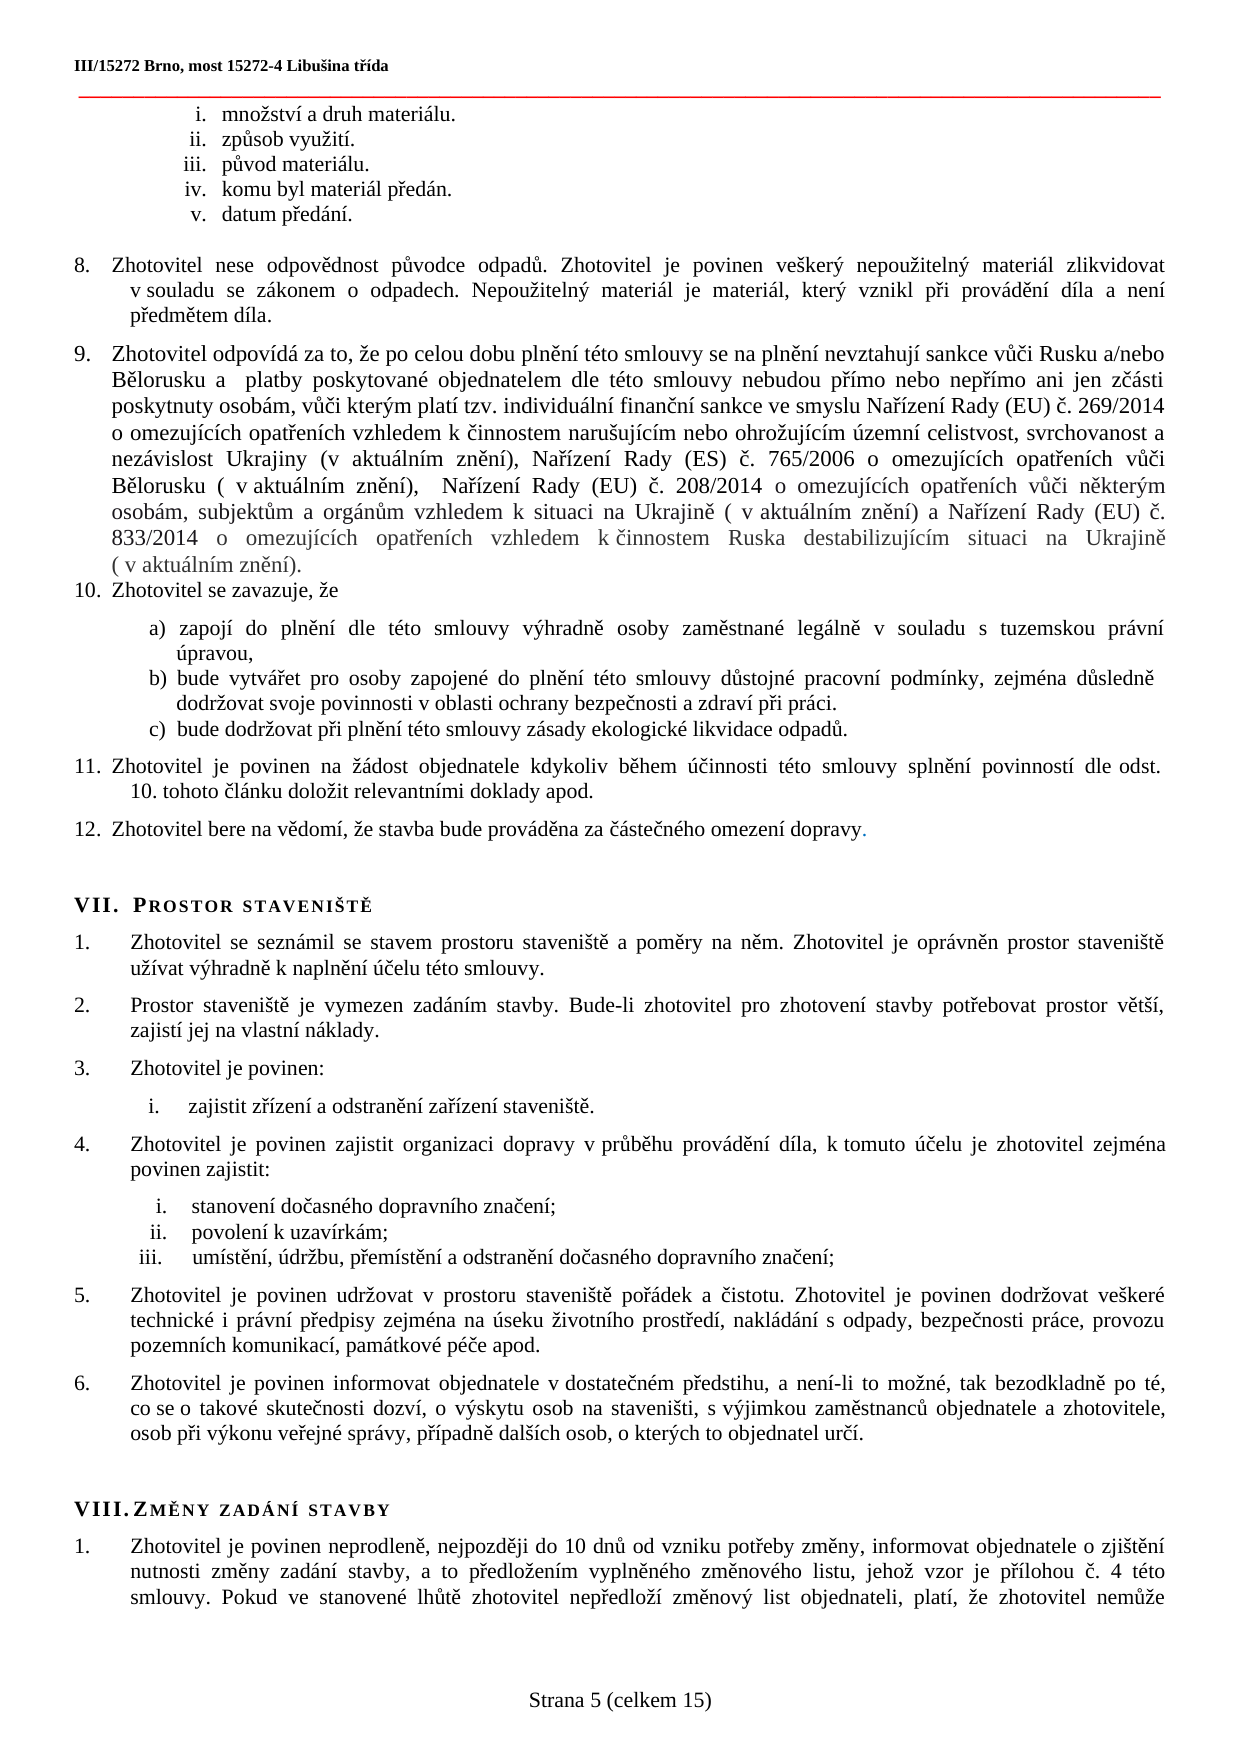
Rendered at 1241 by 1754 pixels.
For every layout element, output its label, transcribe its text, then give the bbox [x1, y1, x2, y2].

list Zhotovitel je povinen: [74, 1055, 1166, 1080]
list c) bude dodržovat při plnění této smlouvy zásady ekologické likvidace odpadů. [149, 716, 1166, 741]
list Zhotovitel je povinen na žádost objednatele kdykoliv během účinnosti této smlouvy splnění povinností dle odst. 10. tohoto článku doložit relevantními doklady apod. [74, 753, 1166, 804]
list umístění, údržbu, přemístění a odstranění dočasného dopravního značení; [162, 1244, 1166, 1269]
list Zhotovitel odpovídá za to, že po celou dobu plnění této smlouvy se na plnění nevztahují sankce vůči Rusku a/nebo Bělorusku a platby poskytované objednatelem dle této smlouvy nebudou přímo nebo nepřímo ani jen zčásti poskytnuty osobám, vůči kterým platí tzv. individuální finanční sankce ve smyslu Nařízení Rady (EU) č. 269/2014 o omezujících opatřeních vzhledem k činnostem narušujícím nebo ohrožujícím územní celistvost, svrchovanost a nezávislost Ukrajiny (v aktuálním znění), Nařízení Rady (ES) č. 765/2006 o omezujících opatřeních vůči Bělorusku ( v aktuálním znění), Nařízení Rady (EU) č. 208/2014 o omezujících opatřeních vůči některým osobám, subjektům a orgánům vzhledem k situaci na Ukrajině ( v aktuálním znění) a Nařízení Rady (EU) č. 833/2014 o omezujících opatřeních vzhledem k činnostem Ruska destabilizujícím situaci na Ukrajině ( v aktuálním znění). [74, 340, 1166, 577]
list komu byl materiál předán. [207, 176, 1166, 201]
list Zhotovitel je povinen informovat objednatele v dostatečném předstihu, a není-li to možné, tak bezodkladně po té, co se o takové skutečnosti dozví, o výskytu osob na staveništi, s výjimkou zaměstnanců objednatele a zhotovitele, osob při výkonu veřejné správy, případně dalších osob, o kterých to objednatel určí. [74, 1370, 1166, 1445]
list Zhotovitel je povinen zajistit organizaci dopravy v průběhu provádění díla, k tomuto účelu je zhotovitel zejména povinen zajistit: [74, 1131, 1166, 1181]
list b) bude vytvářet pro osoby zapojené do plnění této smlouvy důstojné pracovní podmínky, zejména důsledně dodržovat svoje povinnosti v oblasti ochrany bezpečnosti a zdraví při práci. [149, 665, 1166, 716]
list způsob využití. [207, 126, 1166, 151]
list množství a druh materiálu. [207, 101, 1166, 126]
list Změny zadání stavby [74, 1496, 1166, 1521]
list a) zapojí do plnění dle této smlouvy výhradně osoby zaměstnané legálně v souladu s tuzemskou právní úpravou, [149, 615, 1166, 665]
list stanovení dočasného dopravního značení; [167, 1193, 1166, 1219]
list Zhotovitel bere na vědomí, že stavba bude prováděna za částečného omezení dopravy. [74, 816, 1166, 841]
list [74, 1533, 1166, 1609]
list povolení k uzavírkám; [167, 1219, 1166, 1244]
list zajistit zřízení a odstranění zařízení staveniště. [149, 1093, 1166, 1118]
list Zhotovitel se zavazuje, že [74, 577, 1166, 602]
list původ materiálu. [207, 151, 1166, 176]
list Zhotovitel je povinen udržovat v prostoru staveniště pořádek a čistotu. Zhotovitel je povinen dodržovat veškeré technické i právní předpisy zejména na úseku životního prostředí, nakládání s odpady, bezpečnosti práce, provozu pozemních komunikací, památkové péče apod. [74, 1282, 1166, 1357]
list datum předání. [207, 201, 1166, 227]
list Zhotovitel se seznámil se stavem prostoru staveniště a poměry na něm. Zhotovitel je oprávněn prostor staveniště užívat výhradně k naplnění účelu této smlouvy. [74, 929, 1166, 980]
list Zhotovitel nese odpovědnost původce odpadů. Zhotovitel je povinen veškerý nepoužitelný materiál zlikvidovat v souladu se zákonem o odpadech. Nepoužitelný materiál je materiál, který vznikl při provádění díla a není předmětem díla. [74, 252, 1166, 327]
list Prostor staveniště je vymezen zadáním stavby. Bude-li zhotovitel pro zhotovení stavby potřebovat prostor větší, zajistí jej na vlastní náklady. [74, 992, 1166, 1043]
list Prostor staveniště [74, 892, 1166, 917]
